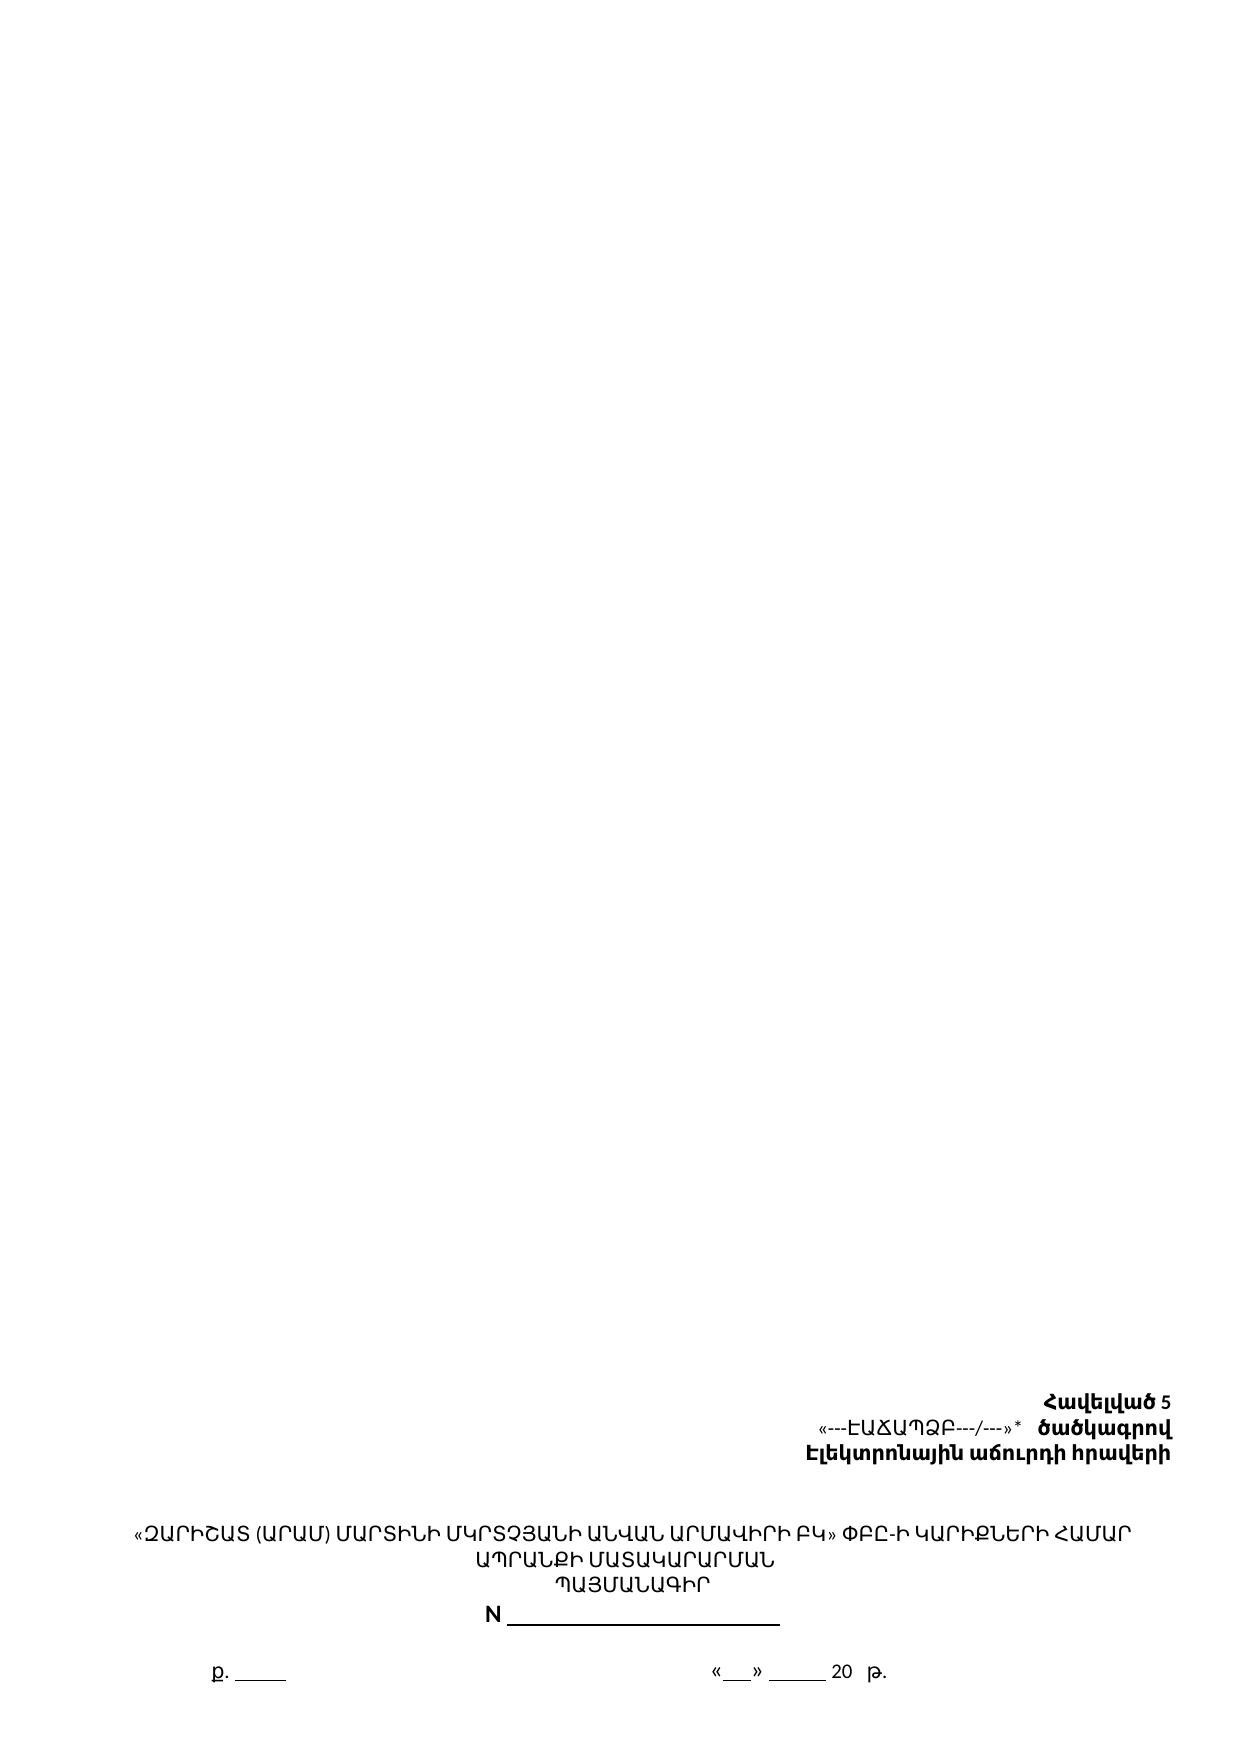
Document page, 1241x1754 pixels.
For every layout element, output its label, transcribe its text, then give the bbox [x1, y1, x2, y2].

text «ԶԱՐԻՇԱՏ (ԱՐԱՄ) ՄԱՐՏԻՆԻ ՄԿՐՏՉՅԱՆԻ ԱՆՎԱՆ ԱՐՄԱՎԻՐԻ ԲԿ» ՓԲԸ-Ի ԿԱՐԻՔՆԵՐԻ ՀԱՄԱՐ ԱՊՐԱՆՔԻ ՄԱՏԱԿԱՐԱՐՄԱՆ [79, 1522, 1171, 1572]
text Հավելված 5 [94, 1389, 1171, 1415]
text ք. « » 20 թ. [94, 1654, 1171, 1684]
text Էլեկտրոնային աճուրդի հրավերի [94, 1440, 1171, 1466]
text N [79, 1598, 1171, 1628]
text ՊԱՅՄԱՆԱԳԻՐ [79, 1572, 1171, 1598]
text «---ԷԱՃԱՊՁԲ---/---»* ծածկագրով [94, 1415, 1171, 1440]
